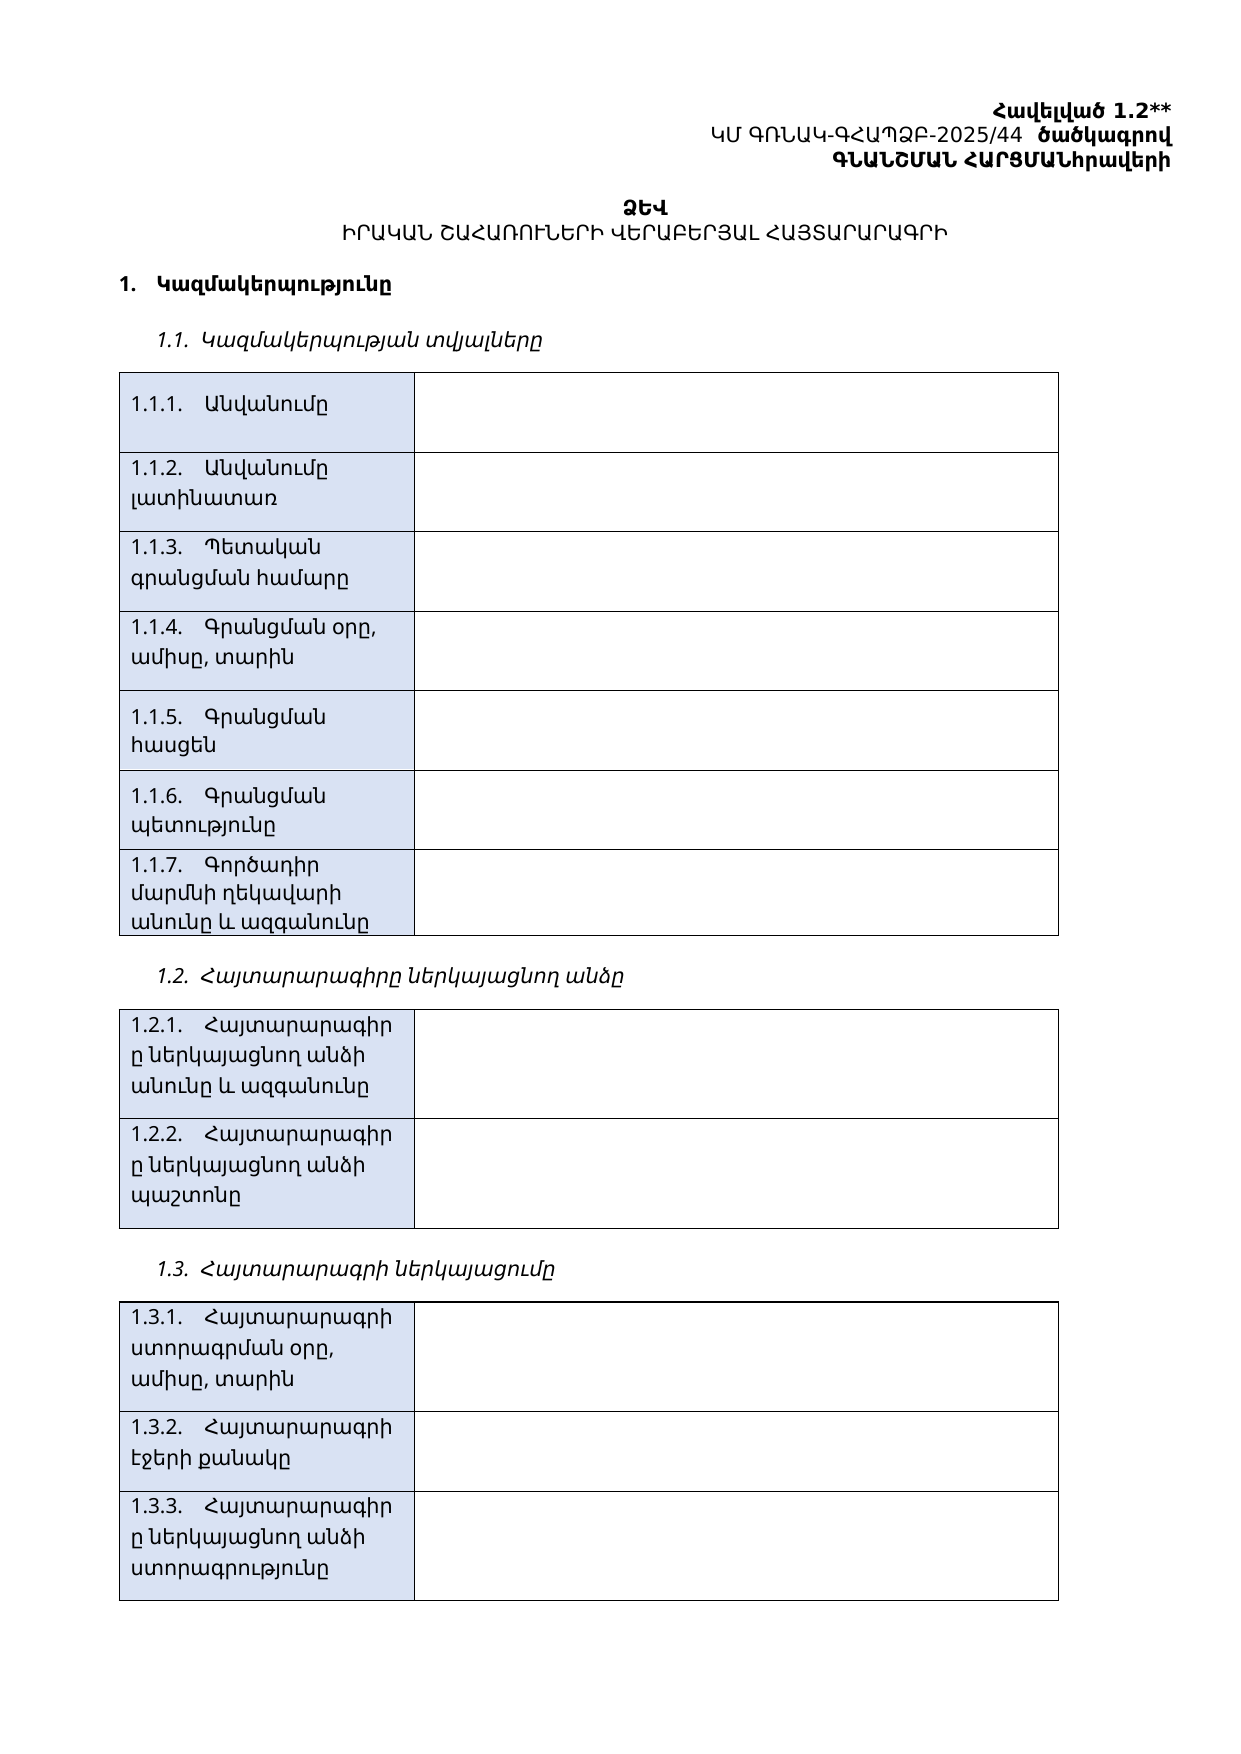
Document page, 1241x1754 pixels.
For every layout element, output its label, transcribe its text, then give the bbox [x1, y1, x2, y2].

table_header Հայտարարագիրը ներկայացնող անձի անունը և ազգանունը [120, 1010, 414, 1118]
table_cell [415, 453, 1058, 531]
table_cell Հայտարարագրի էջերի քանակը [120, 1412, 414, 1491]
list Կազմակերպության տվյալները [156, 325, 1171, 353]
list Հայտարարագիրը ներկայացնող անձը [156, 961, 1171, 990]
table_cell [415, 850, 1058, 935]
table_cell Պետական գրանցման համարը [120, 532, 414, 611]
table_header [415, 373, 1058, 452]
table_header [415, 1303, 1058, 1411]
table_cell [415, 771, 1058, 849]
table_header Անվանումը [120, 373, 414, 452]
table_cell Գրանցման հասցեն [120, 691, 414, 769]
table_header [415, 1010, 1058, 1118]
text ԳՆԱՆՇՄԱՆ ՀԱՐՑՄԱՆհրավերի [118, 148, 1171, 172]
table_cell Գրանցման պետությունը [120, 771, 414, 849]
table_cell Անվանումը լատինատառ [120, 453, 414, 531]
table_cell Հայտարարագիրը ներկայացնող անձի պաշտոնը [120, 1119, 414, 1228]
text ՁԵՎ [118, 196, 1171, 221]
table_cell Գրանցման օրը, ամիսը, տարին [120, 612, 414, 690]
subtitle Հավելված 1.2** [118, 99, 1171, 123]
table_cell [415, 1119, 1058, 1228]
table_cell [415, 1412, 1058, 1491]
list Կազմակերպությունը [118, 269, 1171, 298]
table_cell [415, 612, 1058, 690]
list Հայտարարագրի ներկայացումը [156, 1254, 1171, 1282]
table_cell [415, 691, 1058, 769]
text ԻՐԱԿԱՆ ՇԱՀԱՌՈՒՆԵՐԻ ՎԵՐԱԲԵՐՅԱԼ ՀԱՅՏԱՐԱՐԱԳՐԻ [118, 221, 1171, 245]
table_header Հայտարարագրի ստորագրման օրը, ամիսը, տարին [120, 1303, 414, 1411]
table_cell [415, 532, 1058, 611]
table_cell [415, 1492, 1058, 1600]
table_cell Գործադիր մարմնի ղեկավարի անունը և ազգանունը [120, 850, 414, 935]
table_cell Հայտարարագիրը ներկայացնող անձի ստորագրությունը [120, 1492, 414, 1600]
text ԿՄ ԳՌՆԱԿ-ԳՀԱՊՁԲ-2025/44 ծածկագրով [118, 123, 1171, 148]
